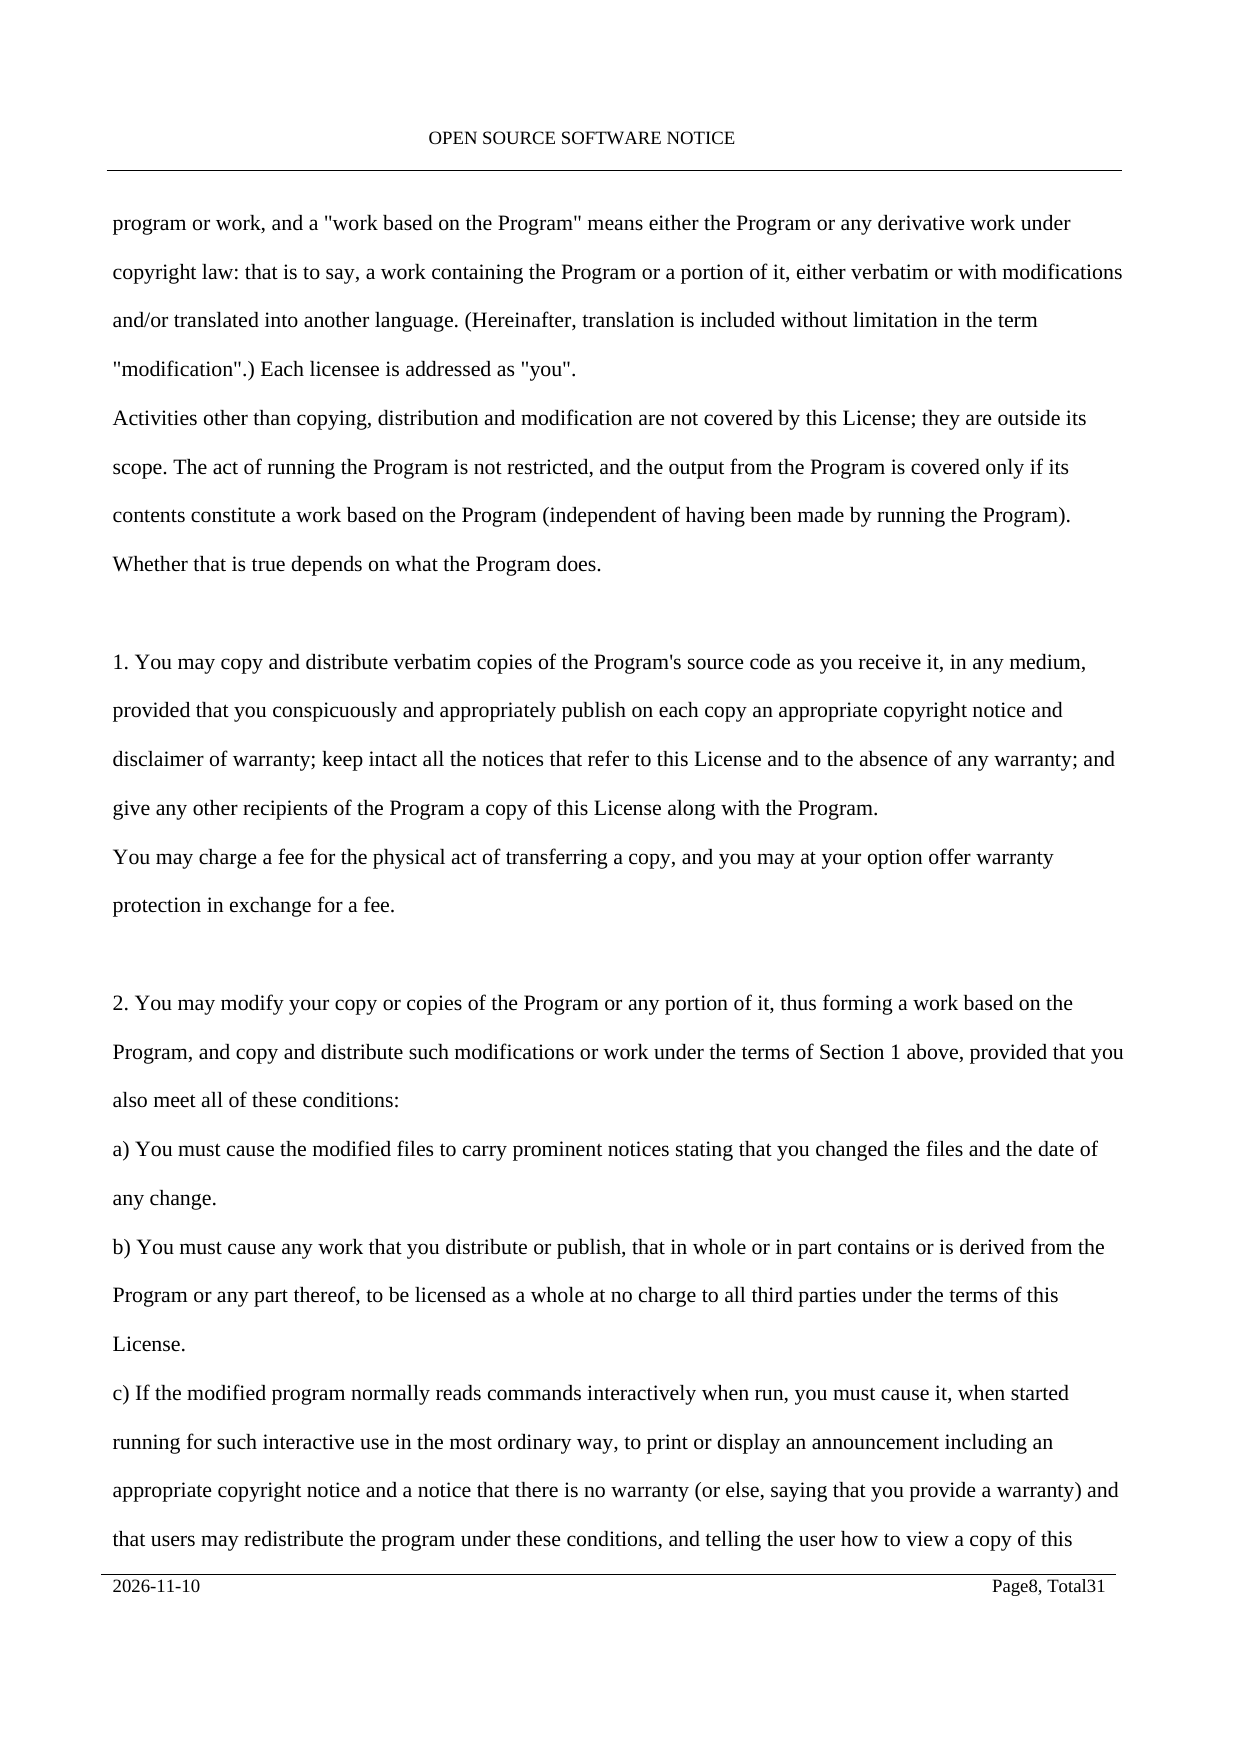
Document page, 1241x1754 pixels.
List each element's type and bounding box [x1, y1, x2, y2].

text [112, 206, 1128, 1555]
